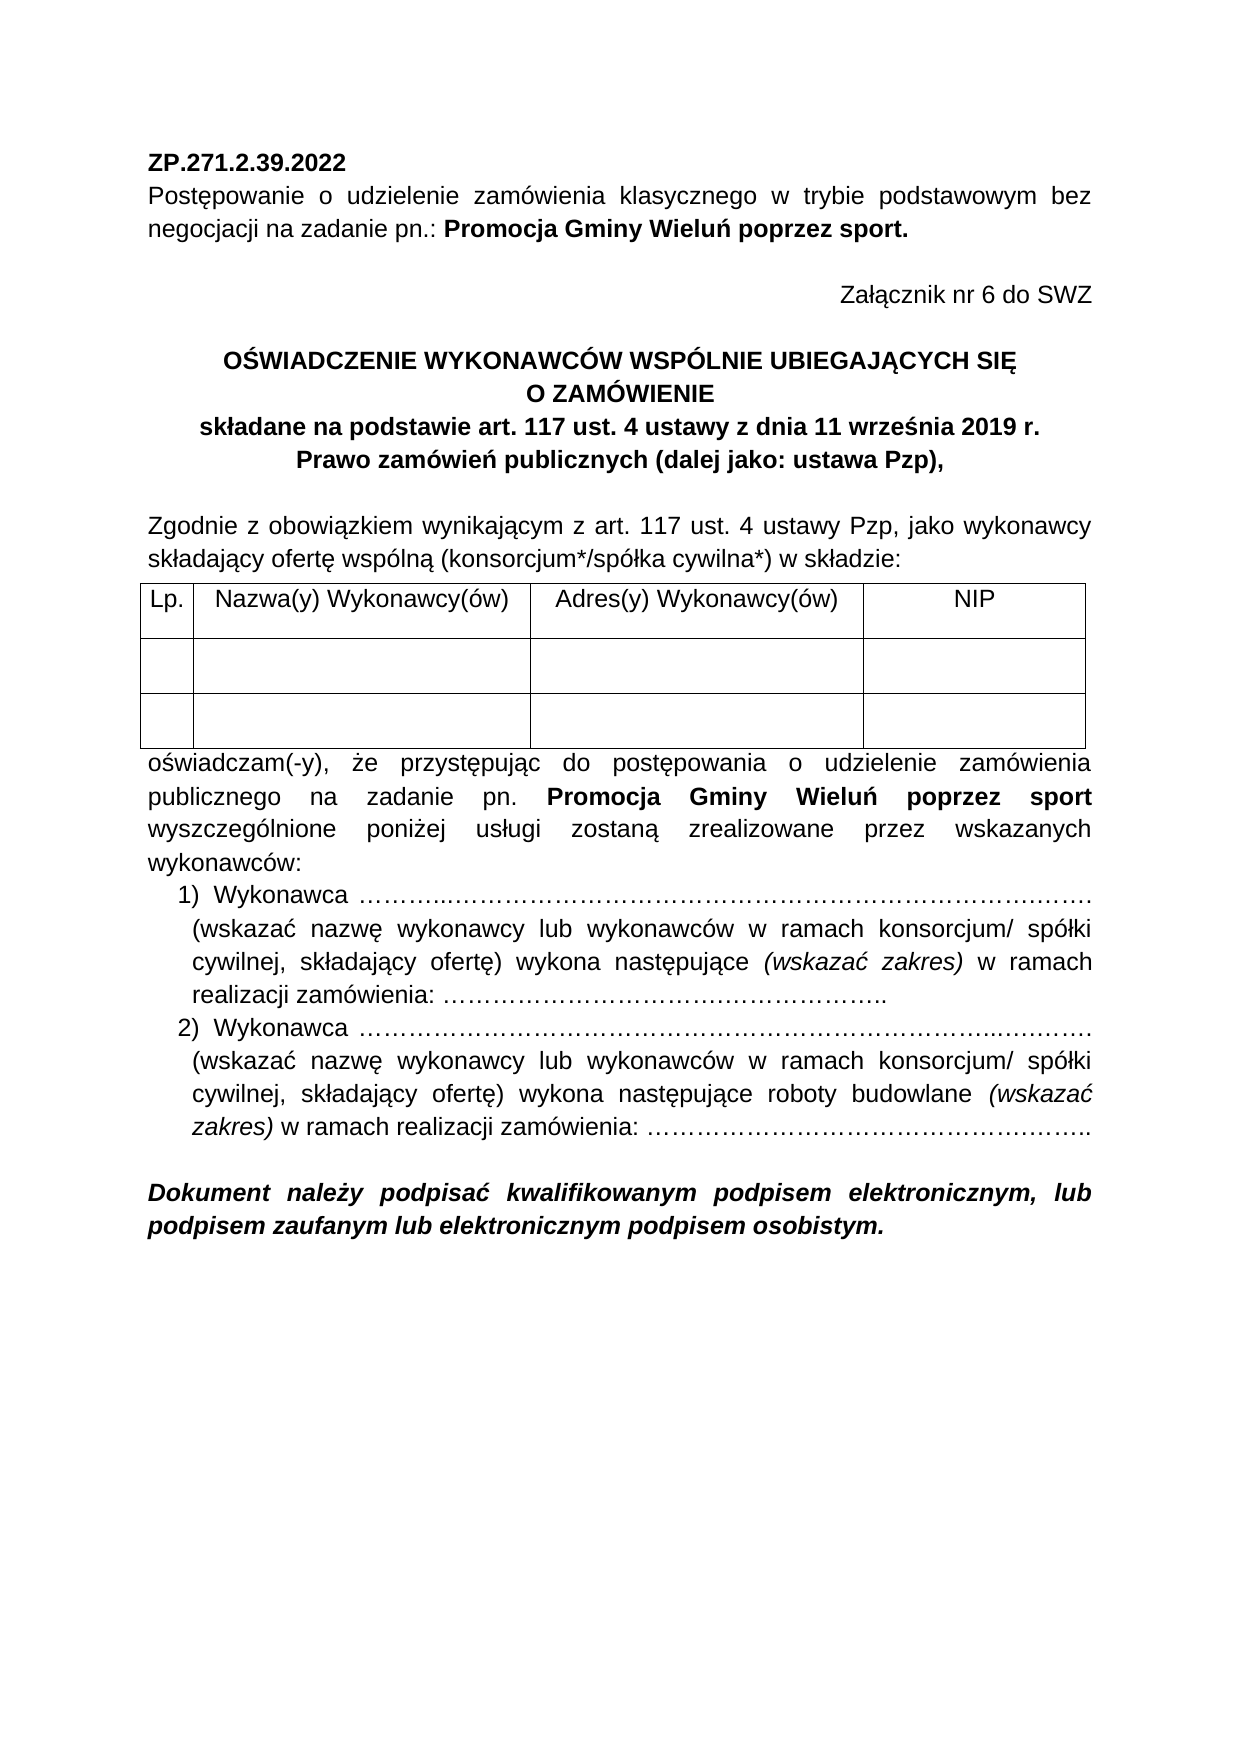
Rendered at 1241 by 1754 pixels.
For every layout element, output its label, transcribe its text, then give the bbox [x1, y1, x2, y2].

text Prawo zamówień publicznych (dalej jako: ustawa Pzp), [148, 445, 1093, 473]
table_cell [864, 694, 1085, 747]
table_cell [531, 639, 863, 692]
text składane na podstawie art. 117 ust. 4 ustawy z dnia 11 września 2019 r. [148, 412, 1093, 441]
text O ZAMÓWIENIE [148, 379, 1093, 407]
table_header Adres(y) Wykonawcy(ów) [531, 584, 863, 638]
text ZP.271.2.39.2022 [148, 148, 1093, 176]
table_cell [141, 694, 193, 747]
text Postępowanie o udzielenie zamówienia klasycznego w trybie podstawowym bez negocjacji na zadanie pn.: Promocja Gminy Wieluń poprzez sport. [148, 181, 1093, 242]
list Wykonawca ………...…………………………………………………………….……. (wskazać nazwę wykonawcy lub wykonawców w ramach konsorcjum/ spółki cywilnej, składający ofertę) wykona następujące (wskazać zakres) w ramach realizacji zamówienia: …………………………….……………….. [177, 881, 1093, 1008]
table_header Lp. [141, 584, 193, 638]
table_header Nazwa(y) Wykonawcy(ów) [194, 584, 530, 638]
table_cell [864, 639, 1085, 692]
text OŚWIADCZENIE WYKONAWCÓW WSPÓLNIE UBIEGAJĄCYCH SIĘ [148, 346, 1093, 374]
table_cell [194, 694, 530, 747]
text Zgodnie z obowiązkiem wynikającym z art. 117 ust. 4 ustawy Pzp, jako wykonawcy składający ofertę wspólną (konsorcjum*/spółka cywilna*) w składzie: [148, 511, 1093, 573]
text Załącznik nr 6 do SWZ [668, 280, 1093, 308]
table_cell [531, 694, 863, 747]
text oświadczam(-y), że przystępując do postępowania o udzielenie zamówienia publicznego na zadanie pn. Promocja Gminy Wieluń poprzez sport wyszczególnione poniżej usługi zostaną zrealizowane przez wskazanych wykonawców: [148, 748, 1093, 876]
table_cell [194, 639, 530, 692]
list Wykonawca …………………………………………………………………...….……. (wskazać nazwę wykonawcy lub wykonawców w ramach konsorcjum/ spółki cywilnej, składający ofertę) wykona następujące roboty budowlane (wskazać zakres) w ramach realizacji zamówienia: ……………………………………….…….. [177, 1013, 1093, 1140]
text Dokument należy podpisać kwalifikowanym podpisem elektronicznym, lub podpisem zaufanym lub elektronicznym podpisem osobistym. [148, 1178, 1093, 1239]
table_header NIP [864, 584, 1085, 638]
table_cell [141, 639, 193, 692]
